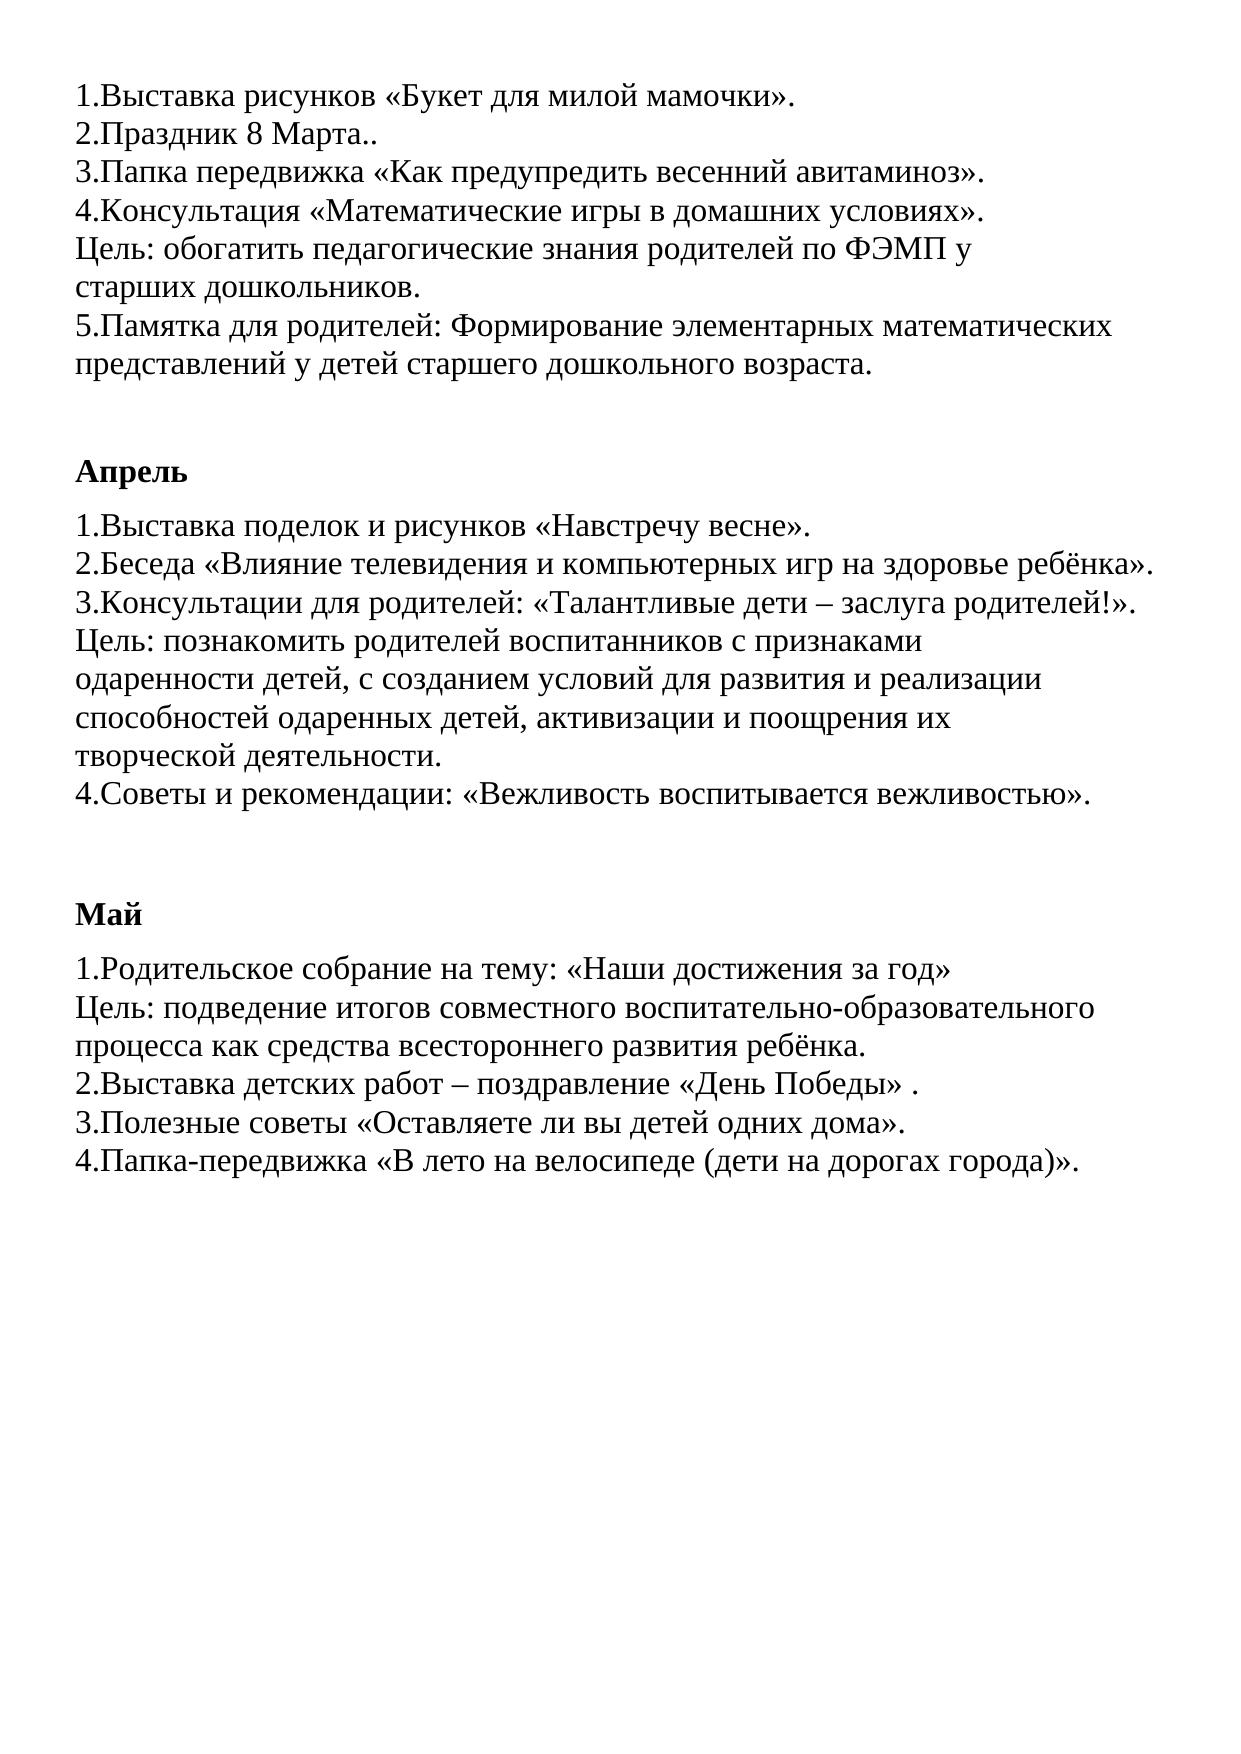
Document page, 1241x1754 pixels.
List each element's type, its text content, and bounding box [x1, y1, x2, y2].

text Апрель [75, 451, 1165, 489]
text 1.Выставка поделок и рисунков «Навстречу весне». 2.Беседа «Влияние телевидения и компьютерных игр на здоровье ребёнка». 3.Консультации для родителей: «Талантливые дети – заслуга родителей!». Цель: познакомить родителей воспитанников с признаками одаренности детей, с созданием условий для развития и реализации способностей одаренных детей, активизации и поощрения их творческой деятельности. 4.Советы и рекомендации: «Вежливость воспитывается вежливостью». [75, 505, 1165, 879]
text 1.Родительское собрание на тему: «Наши достижения за год» Цель: подведение итогов совместного воспитательно-образовательного процесса как средства всестороннего развития ребёнка. 2.Выставка детских работ – поздравление «День Победы» . 3.Полезные советы «Оставляете ли вы детей одних дома». 4.Папка-передвижка «В лето на велосипеде (дети на дорогах города)». [75, 948, 1165, 1178]
text Май [75, 894, 1165, 933]
text 1.Выставка рисунков «Букет для милой мамочки». 2.Праздник 8 Марта.. 3.Папка передвижка «Как предупредить весенний авитаминоз». 4.Консультация «Математические игры в домашних условиях». Цель: обогатить педагогические знания родителей по ФЭМП у старших дошкольников. 5.Памятка для родителей: Формирование элементарных математических представлений у детей старшего дошкольного возраста. [75, 75, 1165, 382]
